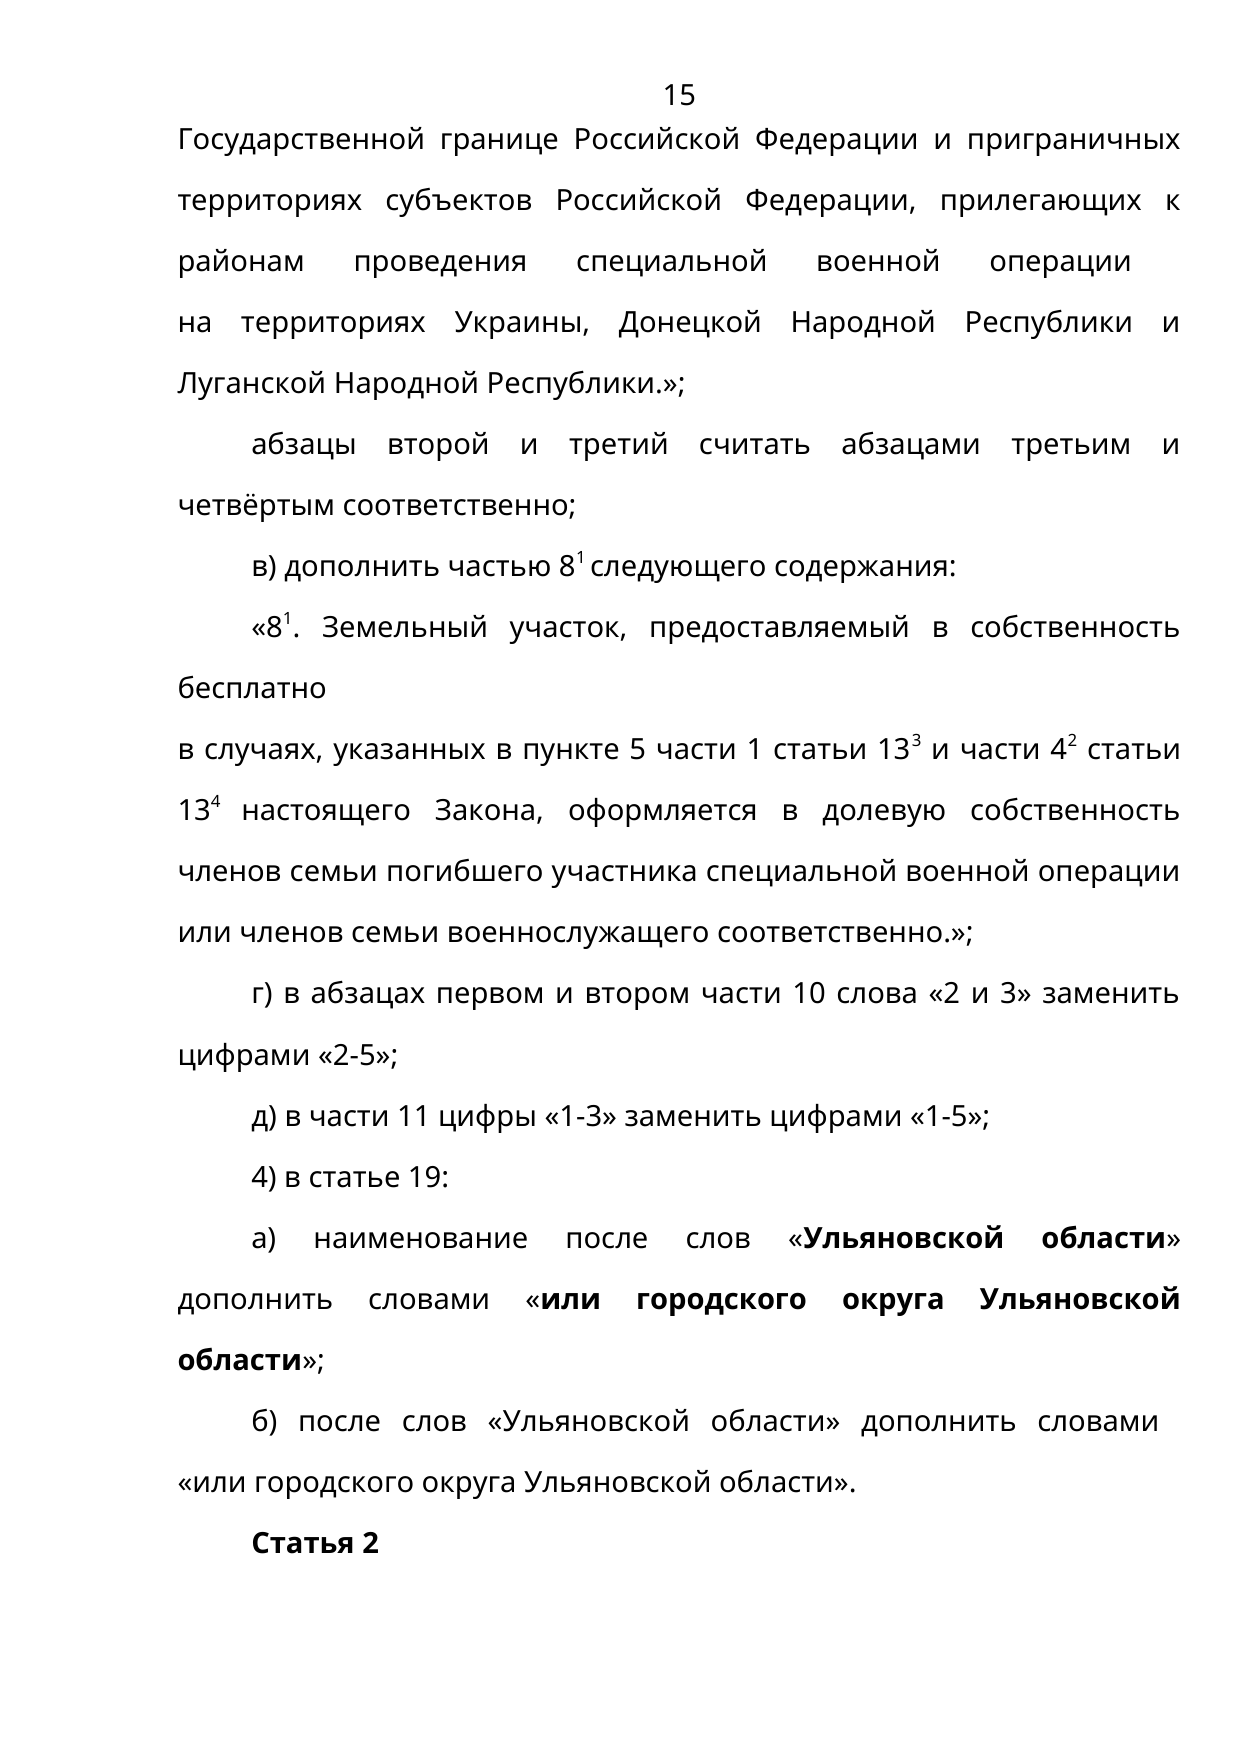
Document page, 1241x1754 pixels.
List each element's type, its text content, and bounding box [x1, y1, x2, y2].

text г) в абзацах первом и втором части 10 слова «2 и 3» заменить цифрами «2-5»; [177, 973, 1181, 1073]
text 4) в статье 19: [177, 1156, 1181, 1196]
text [177, 118, 1181, 402]
text «81. Земельный участок, предоставляемый в собственность бесплатно в случаях, указанных в пункте 5 части 1 статьи 133 и части 42 статьи 134 настоящего Закона, оформляется в долевую собственность членов семьи погибшего участника специальной военной операции или членов семьи военнослужащего соответственно.»; [177, 606, 1181, 951]
text в) дополнить частью 81 следующего содержания: [177, 545, 1181, 585]
text д) в части 11 цифры «1-3» заменить цифрами «1-5»; [177, 1095, 1181, 1134]
text а) наименование после слов «Ульяновской области» дополнить словами «или городского округа Ульяновской области»; [177, 1217, 1181, 1379]
text Статья 2 [177, 1522, 1181, 1562]
text абзацы второй и третий считать абзацами третьим и четвёртым соответственно; [177, 423, 1181, 524]
text б) после слов «Ульяновской области» дополнить словами «или городского округа Ульяновской области». [177, 1400, 1181, 1501]
